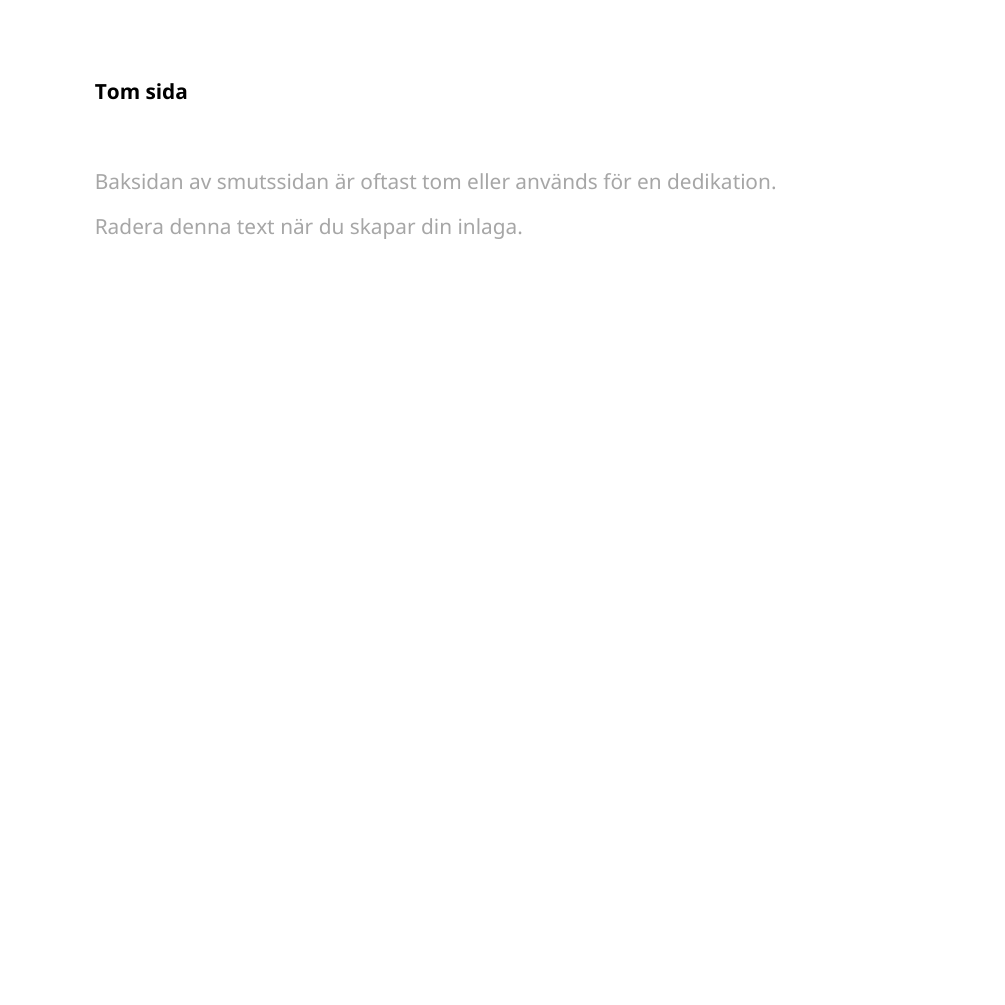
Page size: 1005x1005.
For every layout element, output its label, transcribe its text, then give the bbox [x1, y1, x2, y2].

text Radera denna text när du skapar din inlaga. [94, 212, 880, 241]
text Tom sida [94, 77, 880, 105]
text Baksidan av smutssidan är oftast tom eller används för en dedikation. [94, 167, 880, 195]
